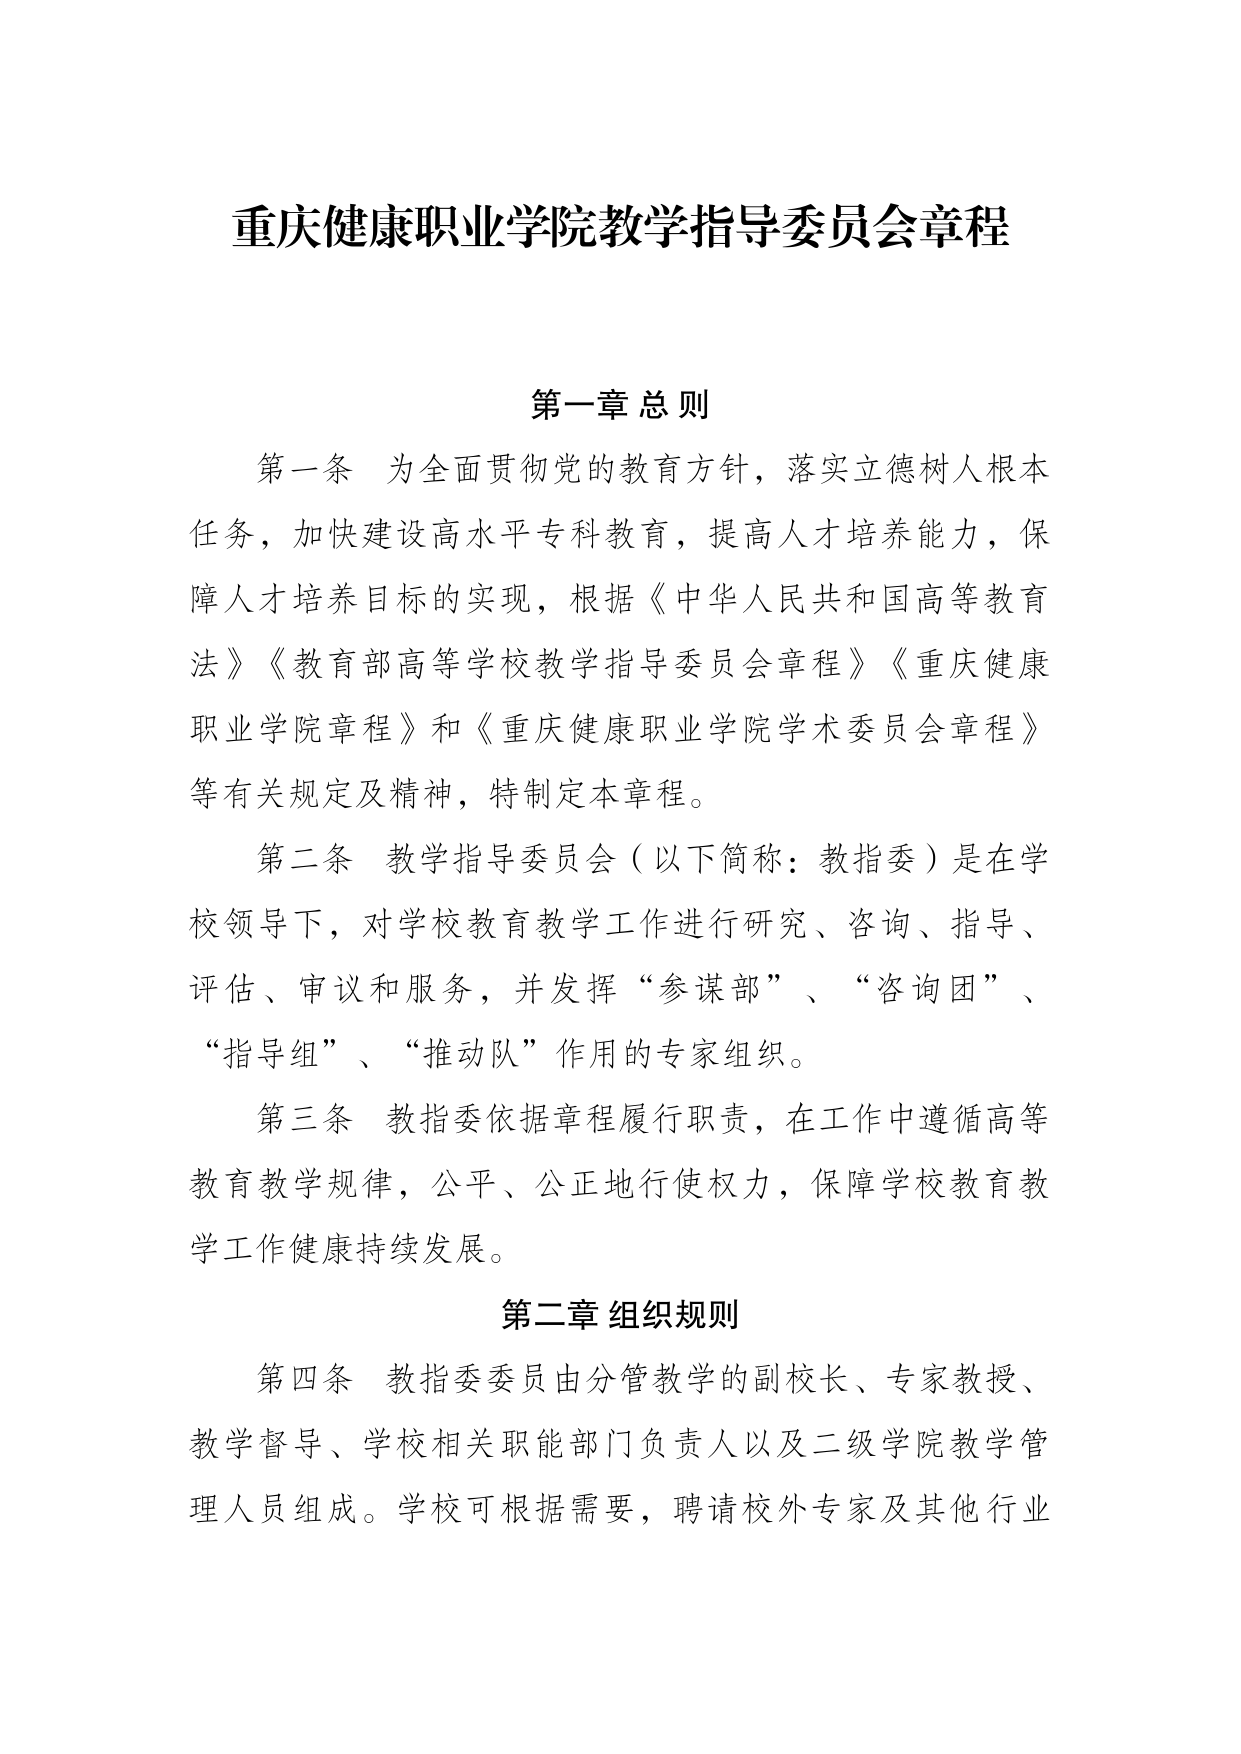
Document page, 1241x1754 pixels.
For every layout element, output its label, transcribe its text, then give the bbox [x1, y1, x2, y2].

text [187, 1347, 1053, 1542]
text 第一条 为全面贯彻党的教育方针，落实立德树人根本任务，加快建设高水平专科教育，提高人才培养能力，保障人才培养目标的实现，根据《中华人民共和国高等教育法》《教育部高等学校教学指导委员会章程》《重庆健康职业学院章程》和《重庆健康职业学院学术委员会章程》等有关规定及精神，特制定本章程。 [187, 437, 1053, 827]
text 第三条 教指委依据章程履行职责，在工作中遵循高等教育教学规律，公平、公正地行使权力，保障学校教育教学工作健康持续发展。 [187, 1087, 1053, 1282]
text 第二条 教学指导委员会（以下简称：教指委）是在学校领导下，对学校教育教学工作进行研究、咨询、指导、评估、审议和服务，并发挥“参谋部”、“咨询团”、“指导组”、“推动队”作用的专家组织。 [187, 827, 1053, 1087]
text 第二章 组织规则 [187, 1282, 1053, 1347]
subtitle 重庆健康职业学院教学指导委员会章程 [187, 197, 1053, 262]
text 第一章 总 则 [187, 372, 1053, 437]
